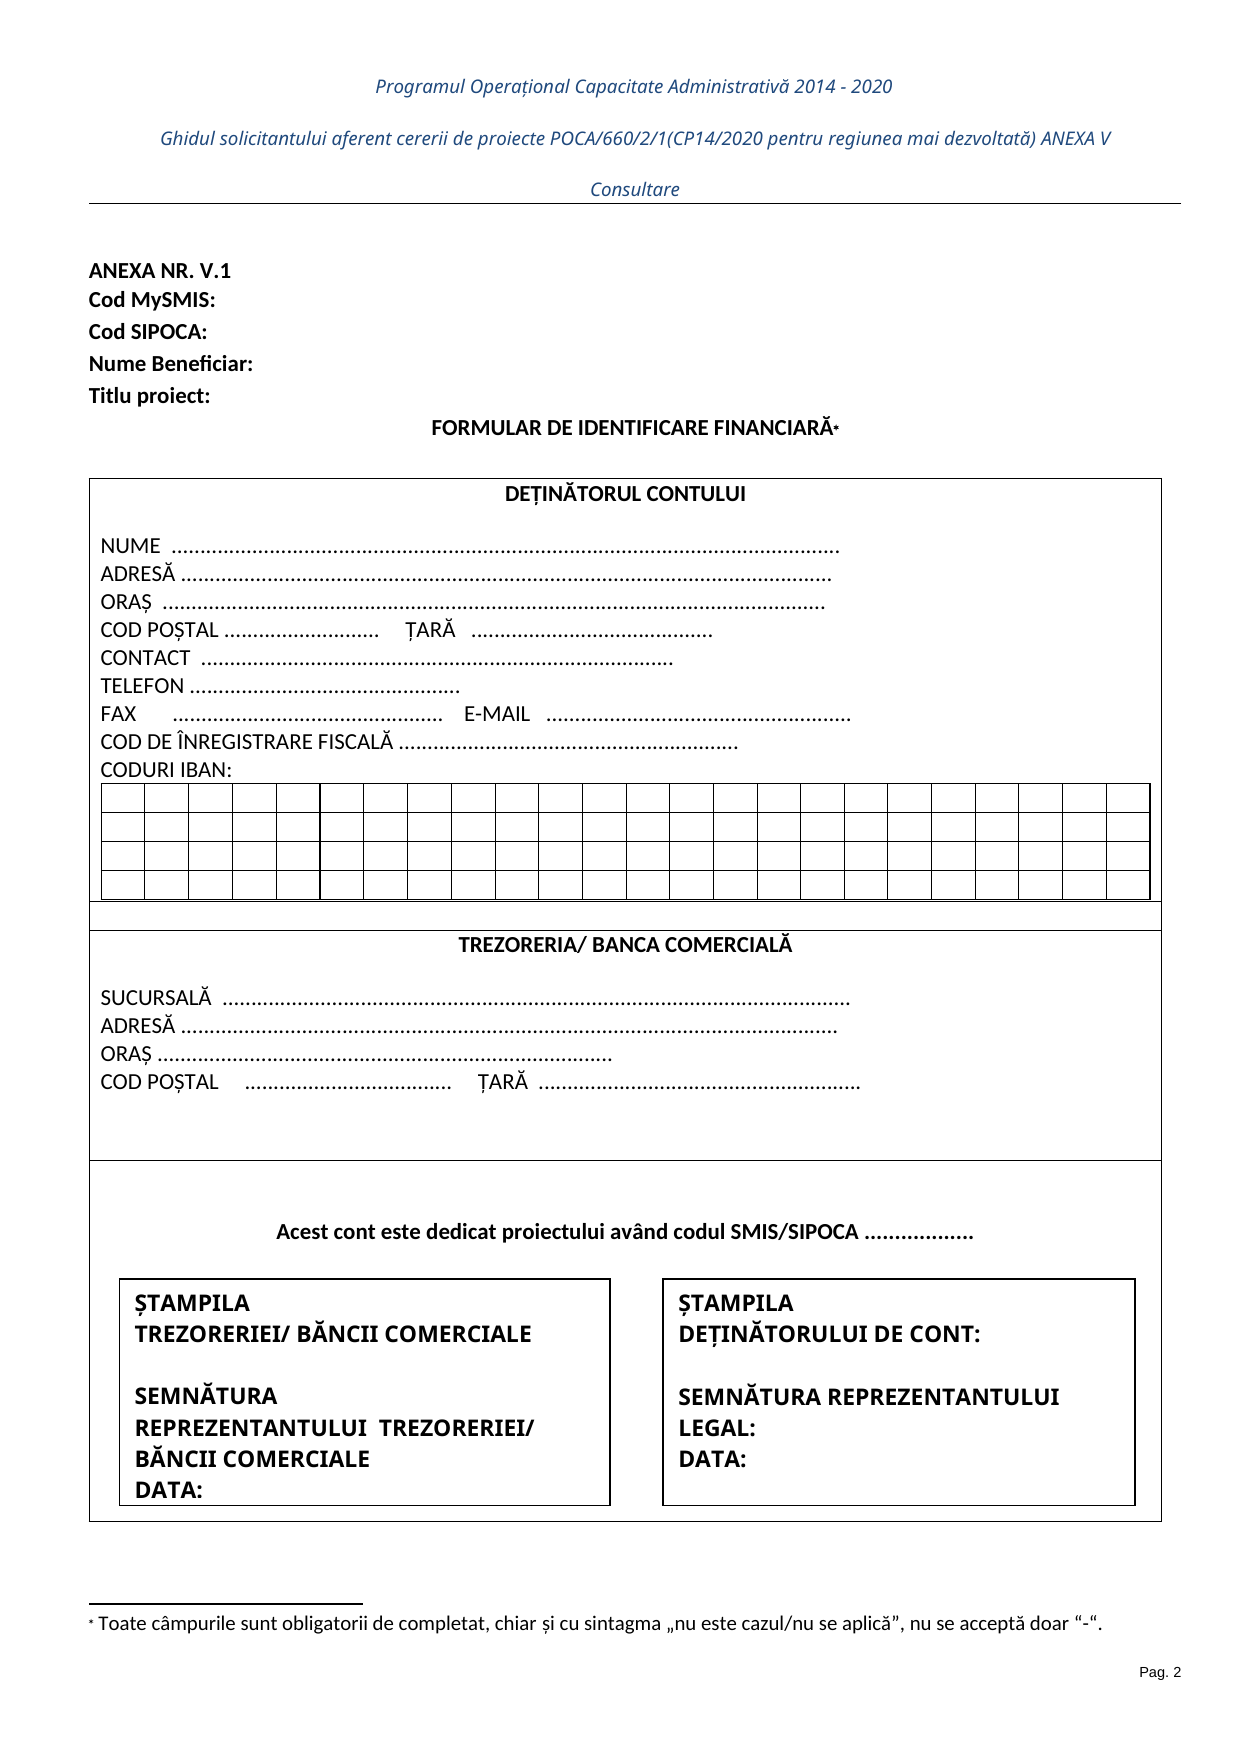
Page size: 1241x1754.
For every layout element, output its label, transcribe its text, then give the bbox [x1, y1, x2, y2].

text Cod SIPOCA: [89, 317, 1181, 345]
table_cell TREZORERIA/ BANCA COMERCIALĂ SUCURSALĂ ............................................................................................................. ADRESĂ .................................................................................................................. ORAŞ ............................................................................... COD POŞTAL .................................... ŢARĂ ........................................................ [90, 931, 1161, 1160]
text Nume Beneficiar: [89, 349, 1181, 377]
text Cod MySMIS: [89, 285, 1181, 313]
table_header DEŢINĂTORUL CONTULUI NUME .................................................................................................................... ADRESĂ ................................................................................................................. ORAŞ ................................................................................................................... COD POŞTAL ........................... ŢARĂ .......................................... CONTACT .................................................................................. TELEFON ............................................... FAX ............................................... E-MAIL ..................................................... COD DE ÎNREGISTRARE FISCALĂ ........................................................... CODURI IBAN: [90, 479, 1161, 901]
table_cell [90, 902, 1161, 929]
text ANEXA NR. V.1 [89, 257, 1181, 285]
text FORMULAR DE IDENTIFICARE FINANCIARĂ [89, 413, 1181, 441]
text Titlu proiect: [89, 381, 1181, 409]
table_cell Acest cont este dedicat proiectului având codul SMIS/SIPOCA .................. [90, 1161, 1161, 1521]
